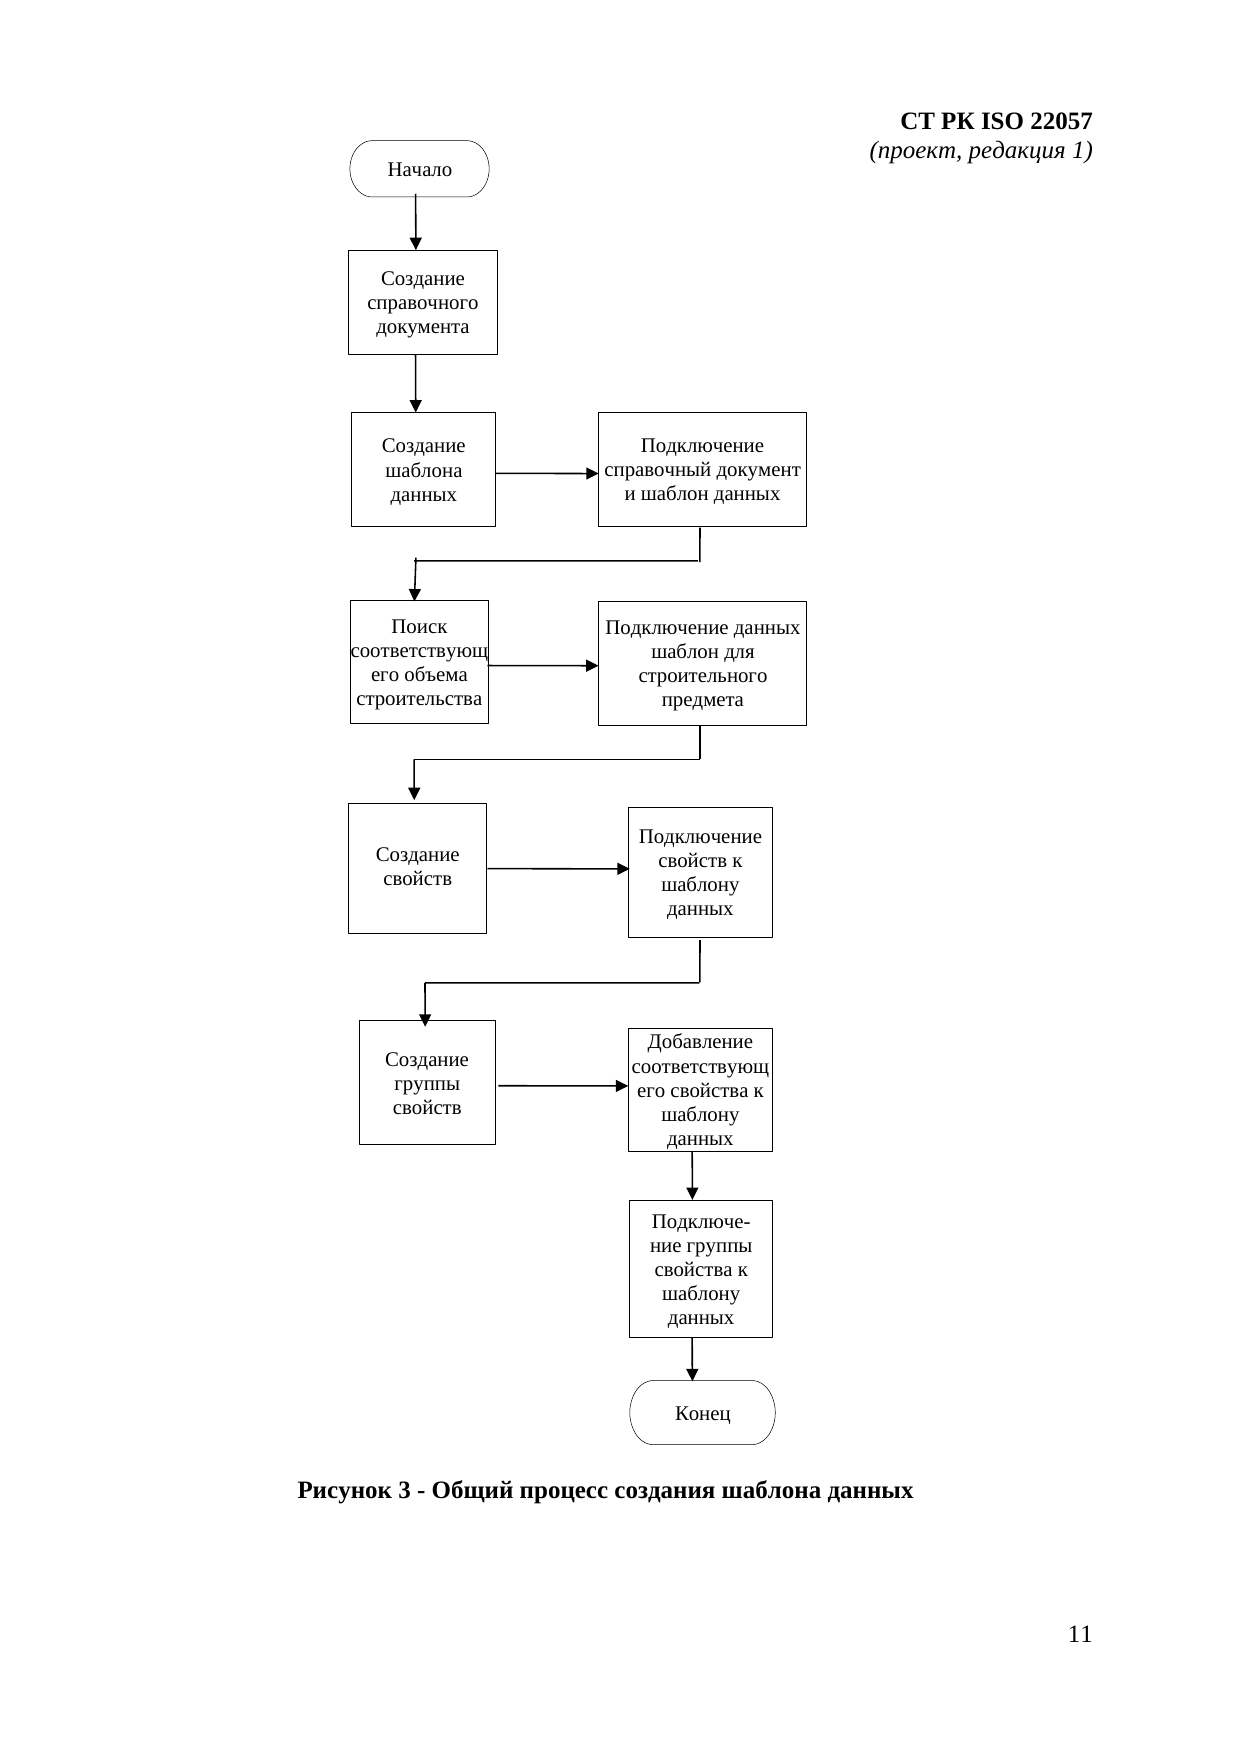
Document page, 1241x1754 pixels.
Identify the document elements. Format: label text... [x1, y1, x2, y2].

text Рисунок 3 - Общий процесс создания шаблона данных [118, 1475, 1092, 1504]
